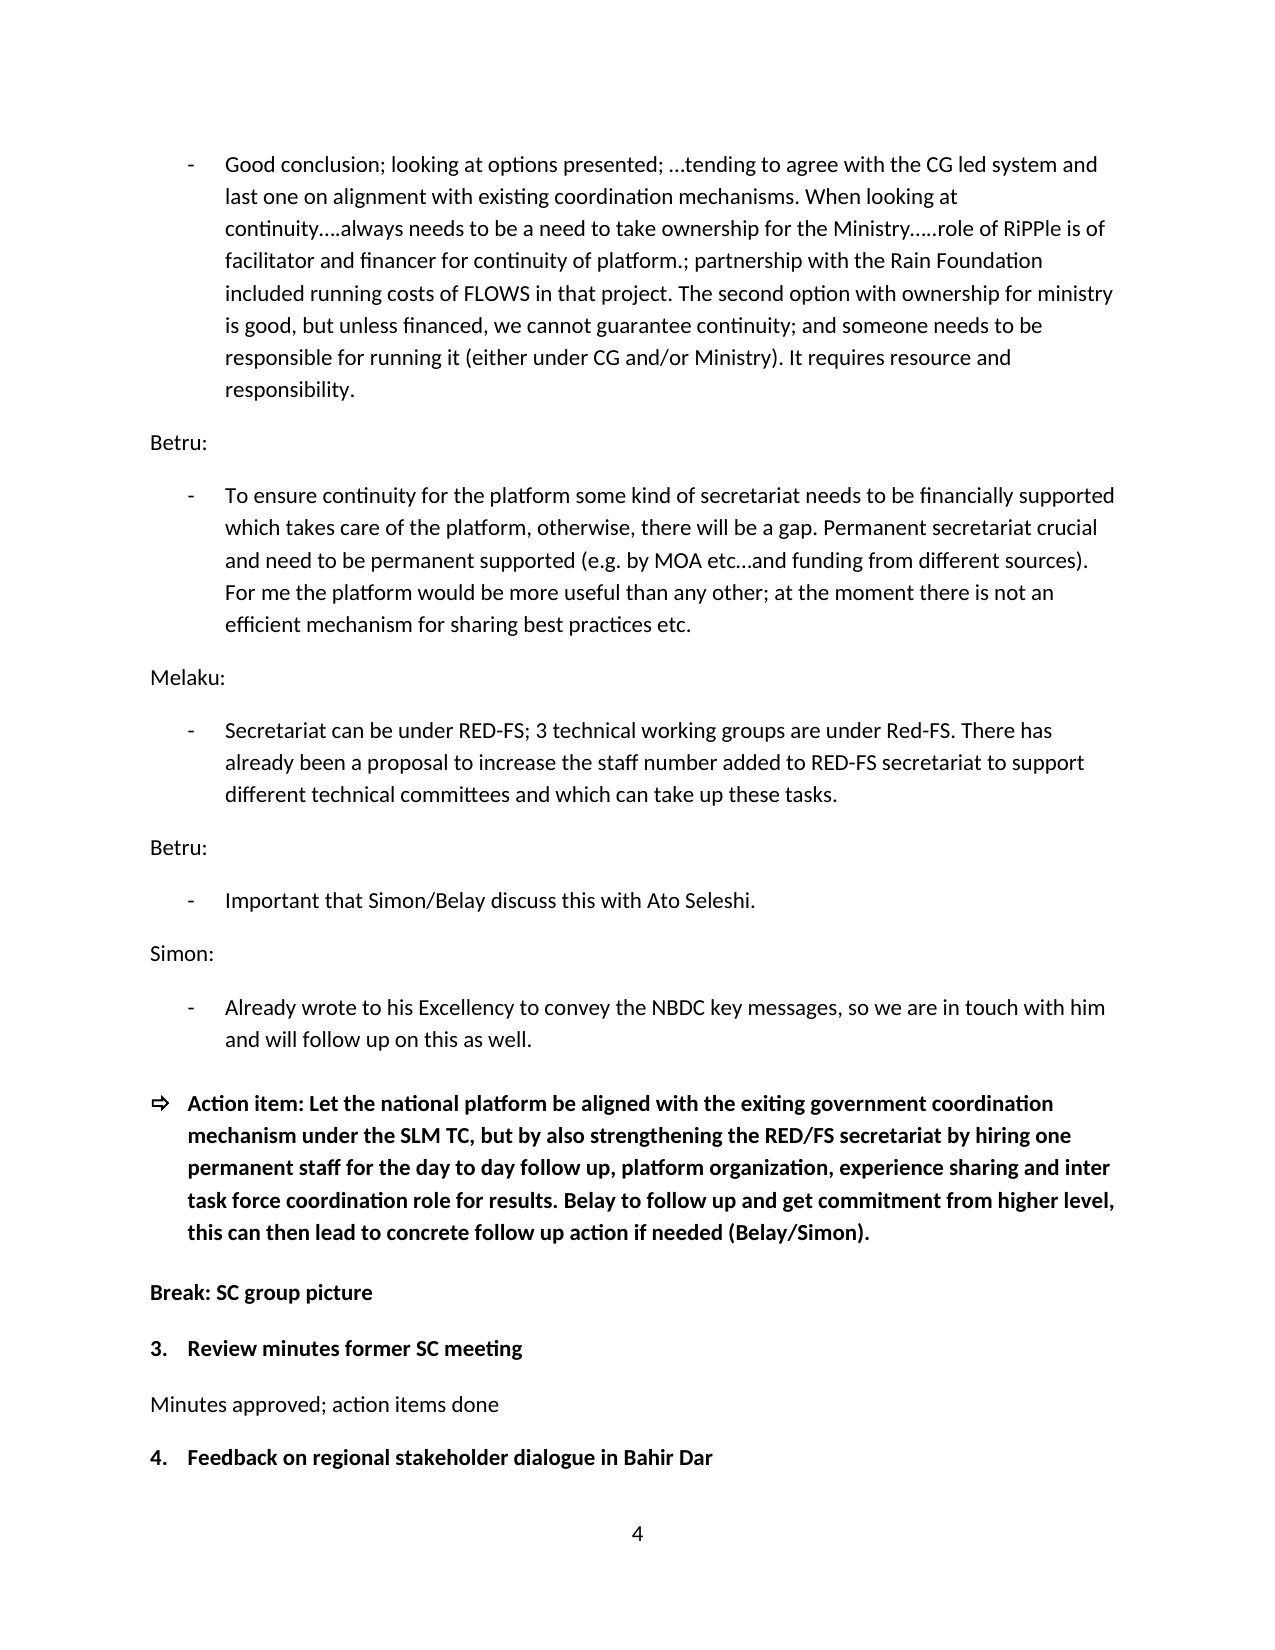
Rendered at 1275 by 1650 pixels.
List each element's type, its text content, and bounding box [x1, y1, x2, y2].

list To ensure continuity for the platform some kind of secretariat needs to be financially supported which takes care of the platform, otherwise, there will be a gap. Permanent secretariat crucial and need to be permanent supported (e.g. by MOA etc…and funding from different sources). For me the platform would be more useful than any other; at the moment there is not an efficient mechanism for sharing best practices etc. [187, 481, 1125, 638]
list Good conclusion; looking at options presented; …tending to agree with the CG led system and last one on alignment with existing coordination mechanisms. When looking at continuity….always needs to be a need to take ownership for the Ministry…..role of RiPPle is of facilitator and financer for continuity of platform.; partnership with the Rain Foundation included running costs of FLOWS in that project. The second option with ownership for ministry is good, but unless financed, we cannot guarantee continuity; and someone needs to be responsible for running it (either under CG and/or Ministry). It requires resource and responsibility. [187, 150, 1125, 403]
text Break: SC group picture [150, 1278, 1125, 1306]
text Melaku: [150, 663, 1125, 691]
list Already wrote to his Excellency to convey the NBDC key messages, so we are in touch with him and will follow up on this as well. [187, 993, 1125, 1053]
list Secretariat can be under RED-FS; 3 technical working groups are under Red-FS. There has already been a proposal to increase the staff number added to RED-FS secretariat to support different technical committees and which can take up these tasks. [187, 716, 1125, 808]
list Important that Simon/Belay discuss this with Ato Seleshi. [187, 887, 1125, 914]
text Betru: [150, 833, 1125, 862]
list Feedback on regional stakeholder dialogue in Bahir Dar [150, 1443, 1125, 1471]
text Betru: [150, 428, 1125, 456]
list Review minutes former SC meeting [150, 1334, 1125, 1362]
text Simon: [150, 939, 1125, 968]
list Action item: Let the national platform be aligned with the exiting government coordination mechanism under the SLM TC, but by also strengthening the RED/FS secretariat by hiring one permanent staff for the day to day follow up, platform organization, experience sharing and inter task force coordination role for results. Belay to follow up and get commitment from higher level, this can then lead to concrete follow up action if needed (Belay/Simon). [150, 1089, 1125, 1246]
text Minutes approved; action items done [150, 1390, 1125, 1418]
